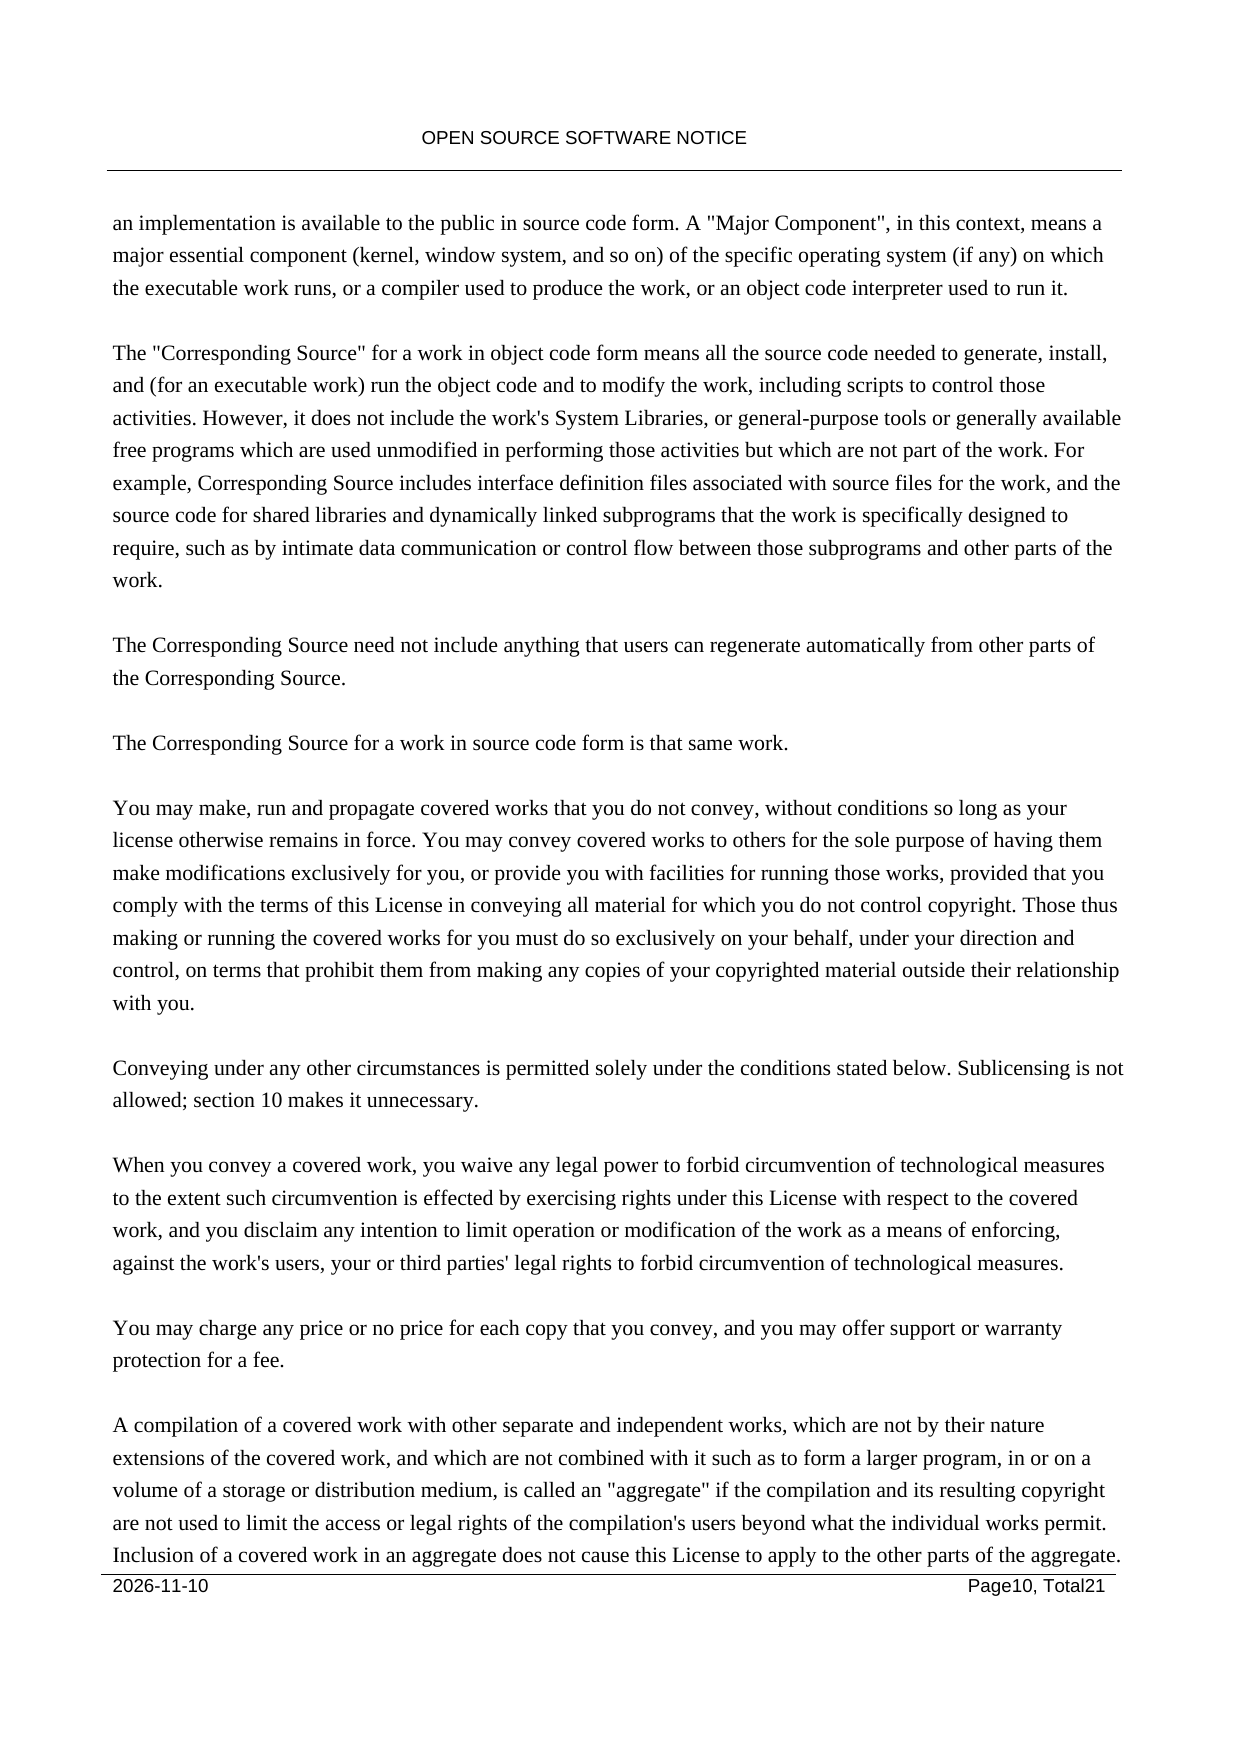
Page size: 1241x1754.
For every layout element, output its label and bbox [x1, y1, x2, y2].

text [112, 206, 1128, 1571]
